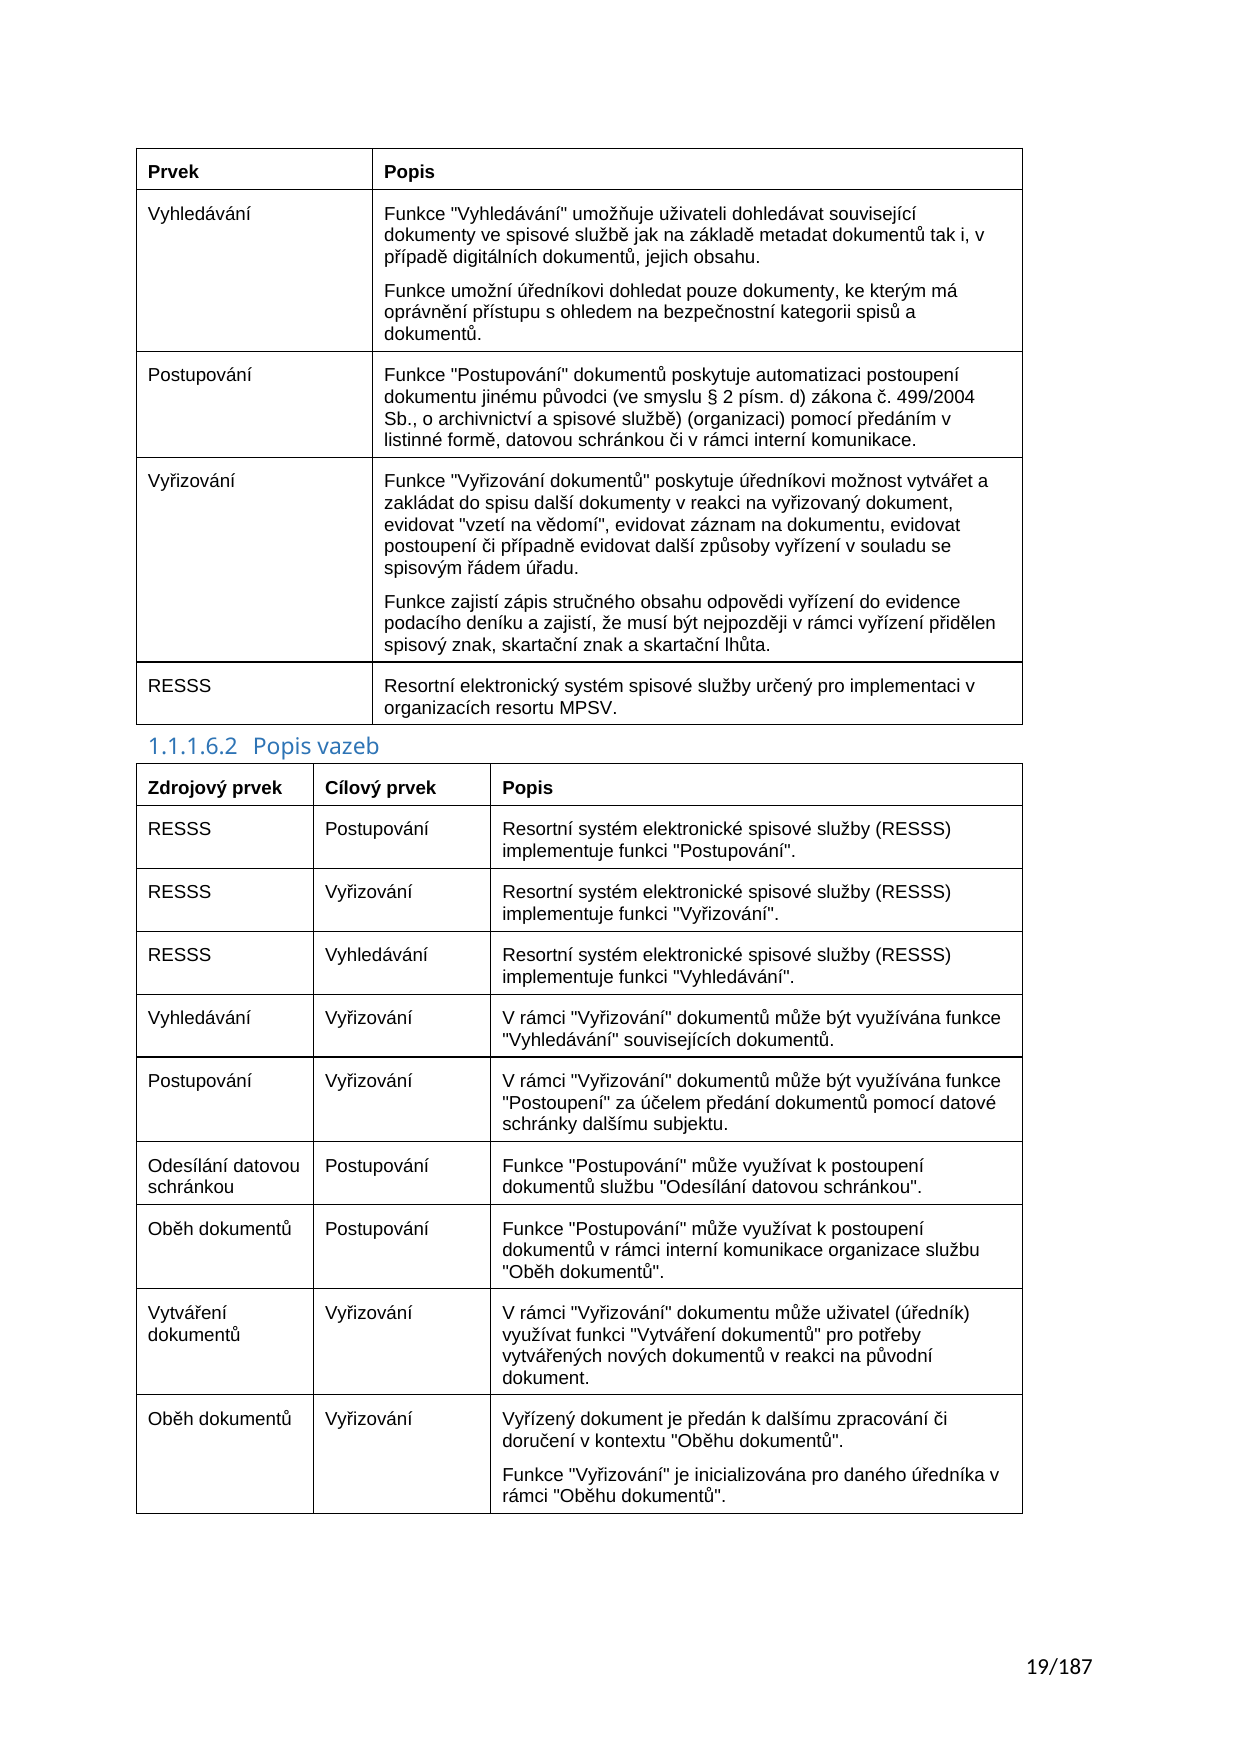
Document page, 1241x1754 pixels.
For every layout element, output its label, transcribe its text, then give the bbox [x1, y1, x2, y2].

table_cell Resortní systém elektronické spisové služby (RESSS) implementuje funkci "Vyhledávání". [491, 932, 1022, 993]
table_cell Vyhledávání [137, 995, 313, 1056]
table_header Prvek [137, 149, 372, 189]
table_header Zdrojový prvek [137, 764, 313, 805]
table_cell RESSS [137, 806, 313, 868]
table_header Cílový prvek [314, 764, 490, 805]
table_cell Postupování [314, 806, 490, 868]
table_cell Vyřizování [314, 1058, 490, 1141]
table_cell V rámci "Vyřizování" dokumentů může být využívána funkce "Vyhledávání" souvisejících dokumentů. [491, 995, 1022, 1056]
table_cell Funkce "Vyřizování dokumentů" poskytuje úředníkovi možnost vytvářet a zakládat do spisu další dokumenty v reakci na vyřizovaný dokument, evidovat "vzetí na vědomí", evidovat záznam na dokumentu, evidovat postoupení či případně evidovat další způsoby vyřízení v souladu se spisovým řádem úřadu. Funkce zajistí zápis stručného obsahu odpovědi vyřízení do evidence podacího deníku a zajistí, že musí být nejpozději v rámci vyřízení přidělen spisový znak, skartační znak a skartační lhůta. [373, 458, 1022, 661]
table_cell Funkce "Postupování" může využívat k postoupení dokumentů v rámci interní komunikace organizace službu "Oběh dokumentů". [491, 1205, 1022, 1288]
table_cell Vyřizování [314, 1395, 490, 1513]
table_cell Vyřizování [314, 1289, 490, 1394]
table_cell Vyřízený dokument je předán k dalšímu zpracování či doručení v kontextu "Oběhu dokumentů". Funkce "Vyřizování" je inicializována pro daného úředníka v rámci "Oběhu dokumentů". [491, 1395, 1022, 1513]
table_cell V rámci "Vyřizování" dokumentu může uživatel (úředník) využívat funkci "Vytváření dokumentů" pro potřeby vytvářených nových dokumentů v reakci na původní dokument. [491, 1289, 1022, 1394]
table_cell V rámci "Vyřizování" dokumentů může být využívána funkce "Postoupení" za účelem předání dokumentů pomocí datové schránky dalšímu subjektu. [491, 1058, 1022, 1141]
table_cell Vyhledávání [314, 932, 490, 993]
table_cell Vytváření dokumentů [137, 1289, 313, 1394]
table_cell Vyřizování [137, 458, 372, 661]
table_cell Postupování [314, 1205, 490, 1288]
table_cell Funkce "Postupování" může využívat k postoupení dokumentů službu "Odesílání datovou schránkou". [491, 1142, 1022, 1204]
table_cell RESSS [137, 869, 313, 931]
table_cell Vyhledávání [137, 190, 372, 351]
table_cell Resortní systém elektronické spisové služby (RESSS) implementuje funkci "Postupování". [491, 806, 1022, 868]
table_cell Vyřizování [314, 869, 490, 931]
subtitle Popis vazeb [148, 729, 1093, 761]
table_header Popis [491, 764, 1022, 805]
table_cell Postupování [137, 352, 372, 457]
table_cell RESSS [137, 663, 372, 724]
table_cell Postupování [314, 1142, 490, 1204]
table_cell RESSS [137, 932, 313, 993]
table_cell Odesílání datovou schránkou [137, 1142, 313, 1204]
table_cell Oběh dokumentů [137, 1395, 313, 1513]
table_cell Resortní systém elektronické spisové služby (RESSS) implementuje funkci "Vyřizování". [491, 869, 1022, 931]
table_cell Funkce "Vyhledávání" umožňuje uživateli dohledávat související dokumenty ve spisové službě jak na základě metadat dokumentů tak i, v případě digitálních dokumentů, jejich obsahu. Funkce umožní úředníkovi dohledat pouze dokumenty, ke kterým má oprávnění přístupu s ohledem na bezpečnostní kategorii spisů a dokumentů. [373, 190, 1022, 351]
table_header Popis [373, 149, 1022, 189]
table_cell Oběh dokumentů [137, 1205, 313, 1288]
table_cell Postupování [137, 1058, 313, 1141]
table_cell Vyřizování [314, 995, 490, 1056]
table_cell Funkce "Postupování" dokumentů poskytuje automatizaci postoupení dokumentu jinému původci (ve smyslu § 2 písm. d) zákona č. 499/2004 Sb., o archivnictví a spisové službě) (organizaci) pomocí předáním v listinné formě, datovou schránkou či v rámci interní komunikace. [373, 352, 1022, 457]
table_cell Resortní elektronický systém spisové služby určený pro implementaci v organizacích resortu MPSV. [373, 663, 1022, 724]
